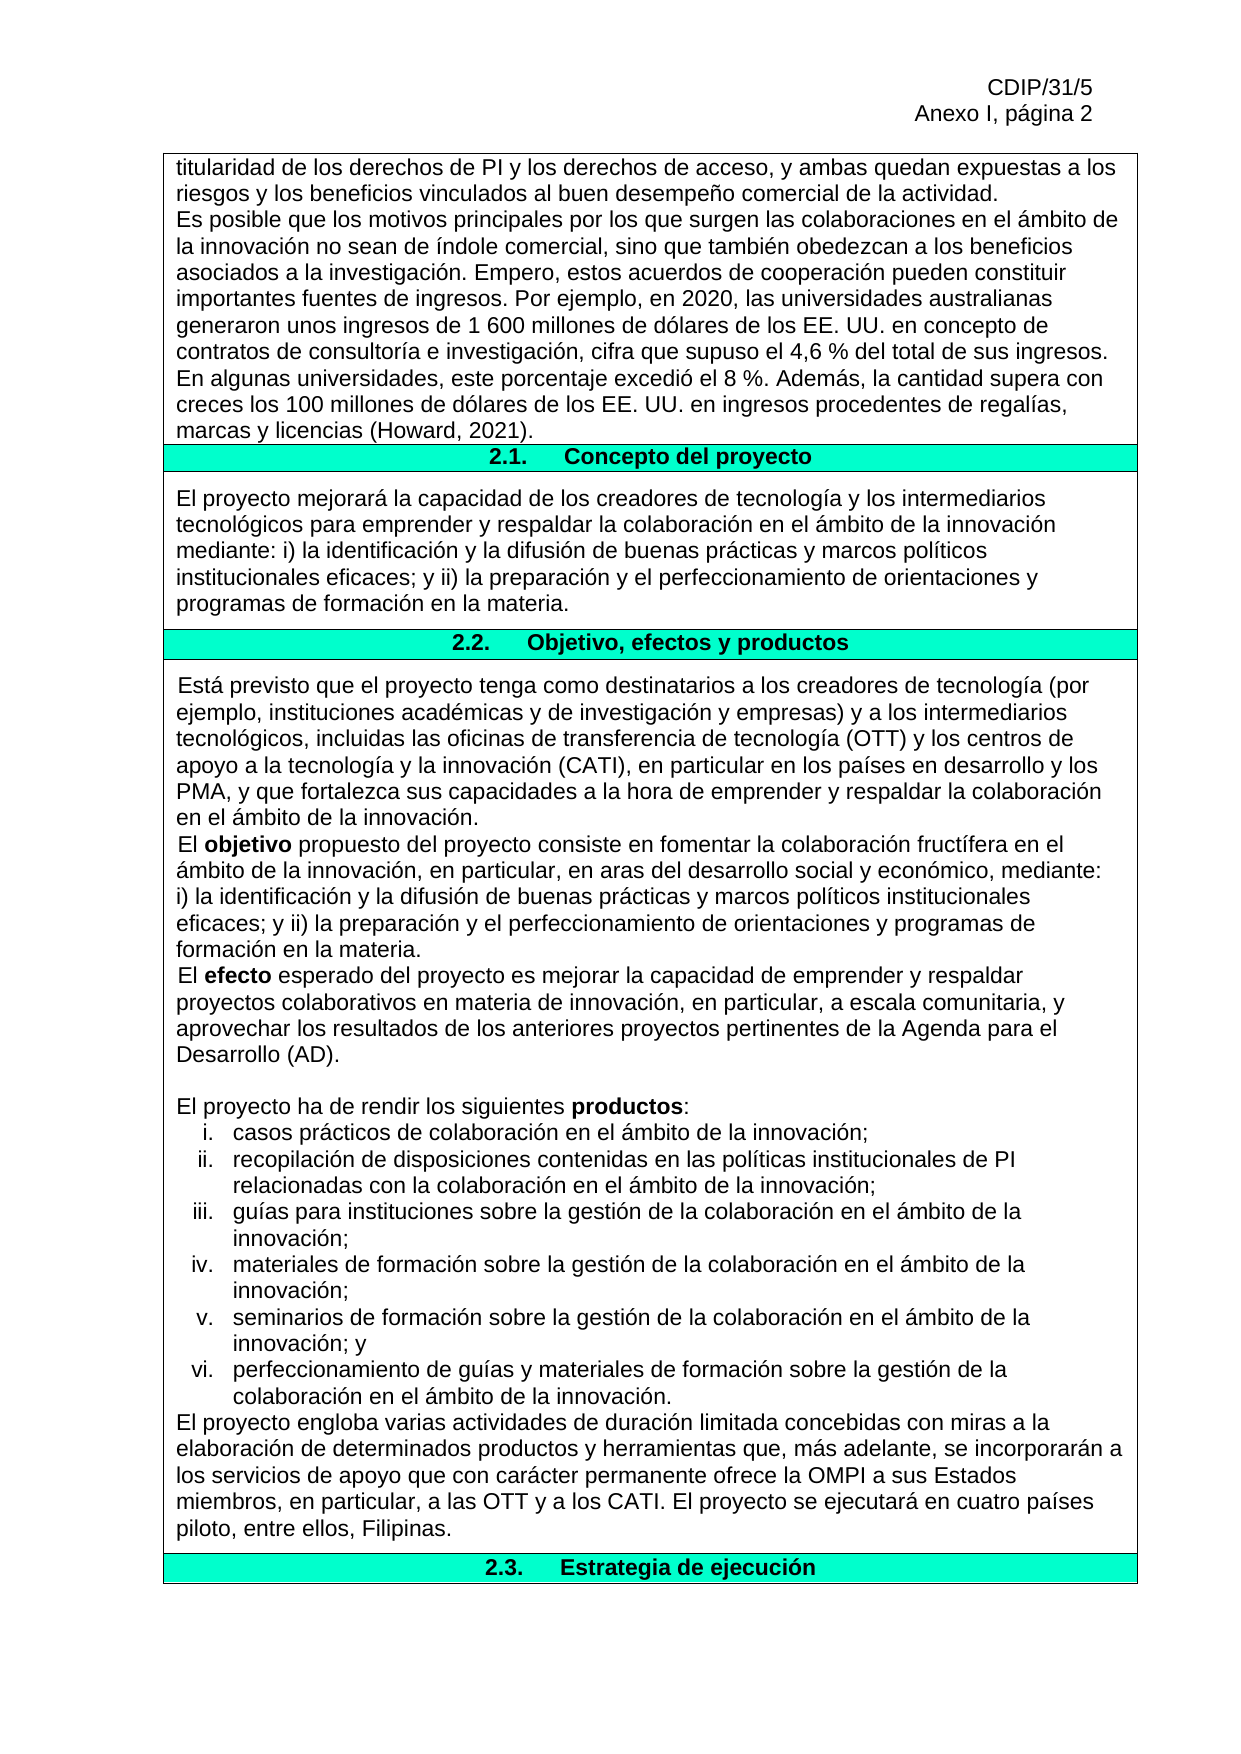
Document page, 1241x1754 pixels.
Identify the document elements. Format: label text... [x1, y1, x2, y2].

table_cell El proyecto mejorará la capacidad de los creadores de tecnología y los intermediarios tecnológicos para emprender y respaldar la colaboración en el ámbito de la innovación mediante: i) la identificación y la difusión de buenas prácticas y marcos políticos institucionales eficaces; y ii) la preparación y el perfeccionamiento de orientaciones y programas de formación en la materia. [164, 472, 1137, 629]
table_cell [164, 154, 1137, 443]
table_cell Está previsto que el proyecto tenga como destinatarios a los creadores de tecnología (por ejemplo, instituciones académicas y de investigación y empresas) y a los intermediarios tecnológicos, incluidas las oficinas de transferencia de tecnología (OTT) y los centros de apoyo a la tecnología y la innovación (CATI), en particular en los países en desarrollo y los PMA, y que fortalezca sus capacidades a la hora de emprender y respaldar la colaboración en el ámbito de la innovación. El objetivo propuesto del proyecto consiste en fomentar la colaboración fructífera en el ámbito de la innovación, en particular, en aras del desarrollo social y económico, mediante: i) la identificación y la difusión de buenas prácticas y marcos políticos institucionales eficaces; y ii) la preparación y el perfeccionamiento de orientaciones y programas de formación en la materia. El efecto esperado del proyecto es mejorar la capacidad de emprender y respaldar proyectos colaborativos en materia de innovación, en particular, a escala comunitaria, y aprovechar los resultados de los anteriores proyectos pertinentes de la Agenda para el Desarrollo (AD). El proyecto ha de rendir los siguientes productos: casos prácticos de colaboración en el ámbito de la innovación; recopilación de disposiciones contenidas en las políticas institucionales de PI relacionadas con la colaboración en el ámbito de la innovación; guías para instituciones sobre la gestión de la colaboración en el ámbito de la innovación; materiales de formación sobre la gestión de la colaboración en el ámbito de la innovación; seminarios de formación sobre la gestión de la colaboración en el ámbito de la innovación; y perfeccionamiento de guías y materiales de formación sobre la gestión de la colaboración en el ámbito de la innovación. El proyecto engloba varias actividades de duración limitada concebidas con miras a la elaboración de determinados productos y herramientas que, más adelante, se incorporarán a los servicios de apoyo que con carácter permanente ofrece la OMPI a sus Estados miembros, en particular, a las OTT y a los CATI. El proyecto se ejecutará en cuatro países piloto, entre ellos, Filipinas. [164, 660, 1137, 1553]
table_cell Concepto del proyecto [164, 445, 1137, 471]
table_cell Estrategia de ejecución [164, 1554, 1137, 1582]
table_cell Objetivo, efectos y productos [164, 630, 1137, 659]
